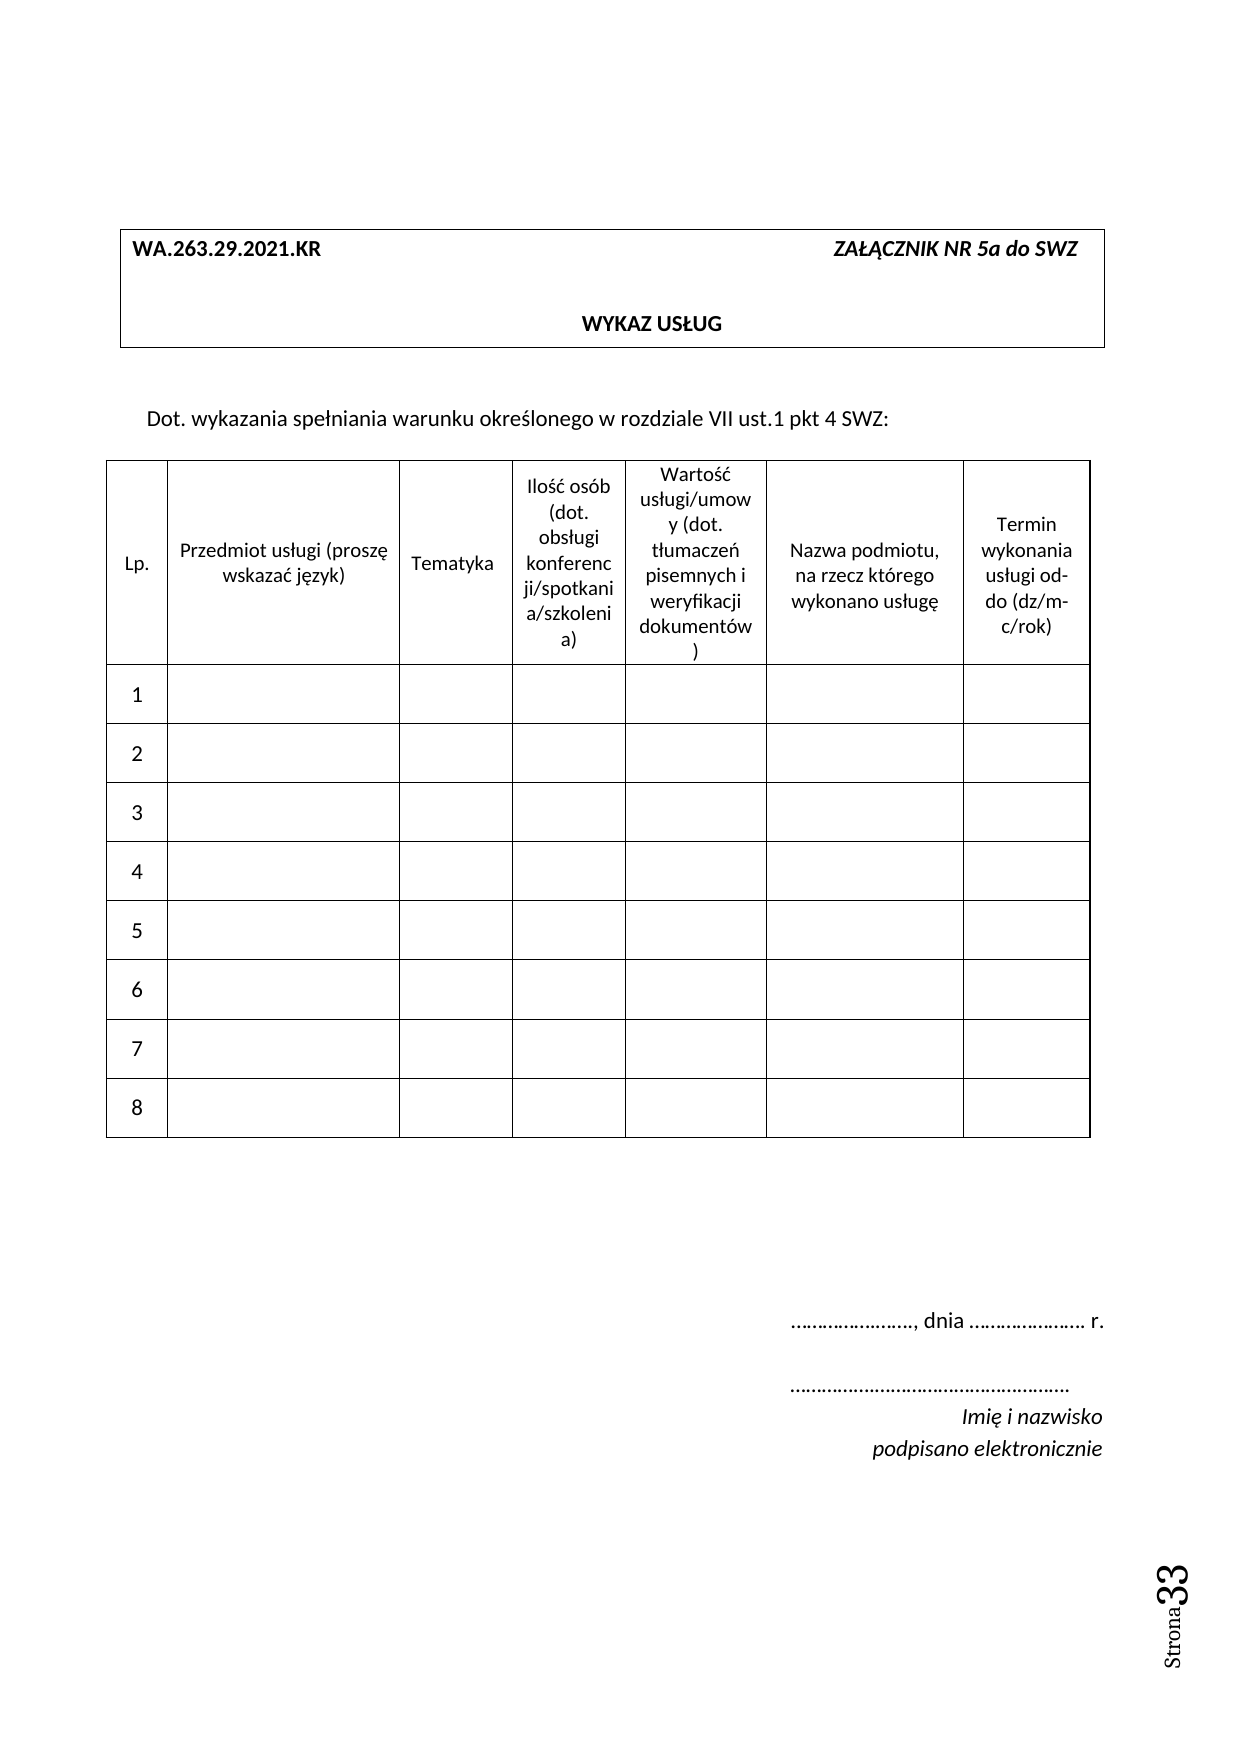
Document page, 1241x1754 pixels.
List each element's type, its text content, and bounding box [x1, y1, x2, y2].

table_cell [626, 665, 766, 723]
table_cell [964, 1079, 1089, 1137]
table_header Termin wykonania usługi od- do (dz/m-c/rok) [964, 461, 1089, 664]
table_cell [767, 842, 963, 900]
table_cell [513, 1079, 625, 1137]
table_cell [400, 960, 512, 1018]
table_cell [626, 1079, 766, 1137]
table_cell 8 [107, 1079, 167, 1137]
table_cell 6 [107, 960, 167, 1018]
table_cell [964, 1020, 1089, 1077]
table_cell [767, 665, 963, 723]
table_cell [400, 1020, 512, 1077]
table_cell 5 [107, 901, 167, 959]
table_cell [400, 665, 512, 723]
table_cell [513, 724, 625, 782]
table_cell [964, 901, 1089, 959]
table_cell 1 [107, 665, 167, 723]
text Imię i nazwisko [121, 1402, 1105, 1430]
table_cell Wykaz USŁUG [121, 309, 1104, 347]
table_cell [400, 1079, 512, 1137]
table_cell [964, 665, 1089, 723]
table_cell [168, 1079, 399, 1137]
table_cell [168, 901, 399, 959]
table_cell 2 [107, 724, 167, 782]
table_cell [513, 842, 625, 900]
table_cell [168, 724, 399, 782]
table_cell [400, 842, 512, 900]
table_cell [626, 842, 766, 900]
table_header WA.263.29.2021.KR ZAŁĄCZNIK NR 5a do SWZ [121, 230, 1104, 309]
table_cell [400, 724, 512, 782]
table_cell [767, 724, 963, 782]
table_cell [626, 960, 766, 1018]
table_cell [513, 901, 625, 959]
table_header Nazwa podmiotu, na rzecz którego wykonano usługę [767, 461, 963, 664]
table_cell [964, 724, 1089, 782]
table_cell 4 [107, 842, 167, 900]
table_cell [626, 724, 766, 782]
table_cell [168, 842, 399, 900]
table_cell [626, 901, 766, 959]
text …………….………………………………. [121, 1370, 1105, 1398]
table_cell [767, 1020, 963, 1077]
table_cell [964, 842, 1089, 900]
table_cell [168, 1020, 399, 1077]
table_cell [513, 783, 625, 841]
table_cell 7 [107, 1020, 167, 1077]
table_cell [626, 783, 766, 841]
table_cell [168, 665, 399, 723]
table_cell [626, 1020, 766, 1077]
text …………….……., dnia …………………. r. [121, 1306, 1105, 1334]
table_cell [767, 901, 963, 959]
table_cell [767, 960, 963, 1018]
table_cell [400, 901, 512, 959]
table_cell [513, 1020, 625, 1077]
table_cell [767, 1079, 963, 1137]
table_header Lp. [107, 461, 167, 664]
table_header Ilość osób (dot. obsługi konferencji/spotkania/szkolenia) [513, 461, 625, 664]
table_cell [513, 960, 625, 1018]
table_cell [168, 783, 399, 841]
table_cell [964, 960, 1089, 1018]
table_header Wartość usługi/umowy (dot. tłumaczeń pisemnych i weryfikacji dokumentów) [626, 461, 766, 664]
table_cell [964, 783, 1089, 841]
table_header Przedmiot usługi (proszę wskazać język) [168, 461, 399, 664]
text Dot. wykazania spełniania warunku określonego w rozdziale VII ust.1 pkt 4 SWZ: [121, 404, 1105, 432]
table_cell [513, 665, 625, 723]
table_cell [400, 783, 512, 841]
table_header Tematyka [400, 461, 512, 664]
table_cell 3 [107, 783, 167, 841]
text podpisano elektronicznie [150, 1434, 1105, 1462]
table_cell [168, 960, 399, 1018]
table_cell [767, 783, 963, 841]
